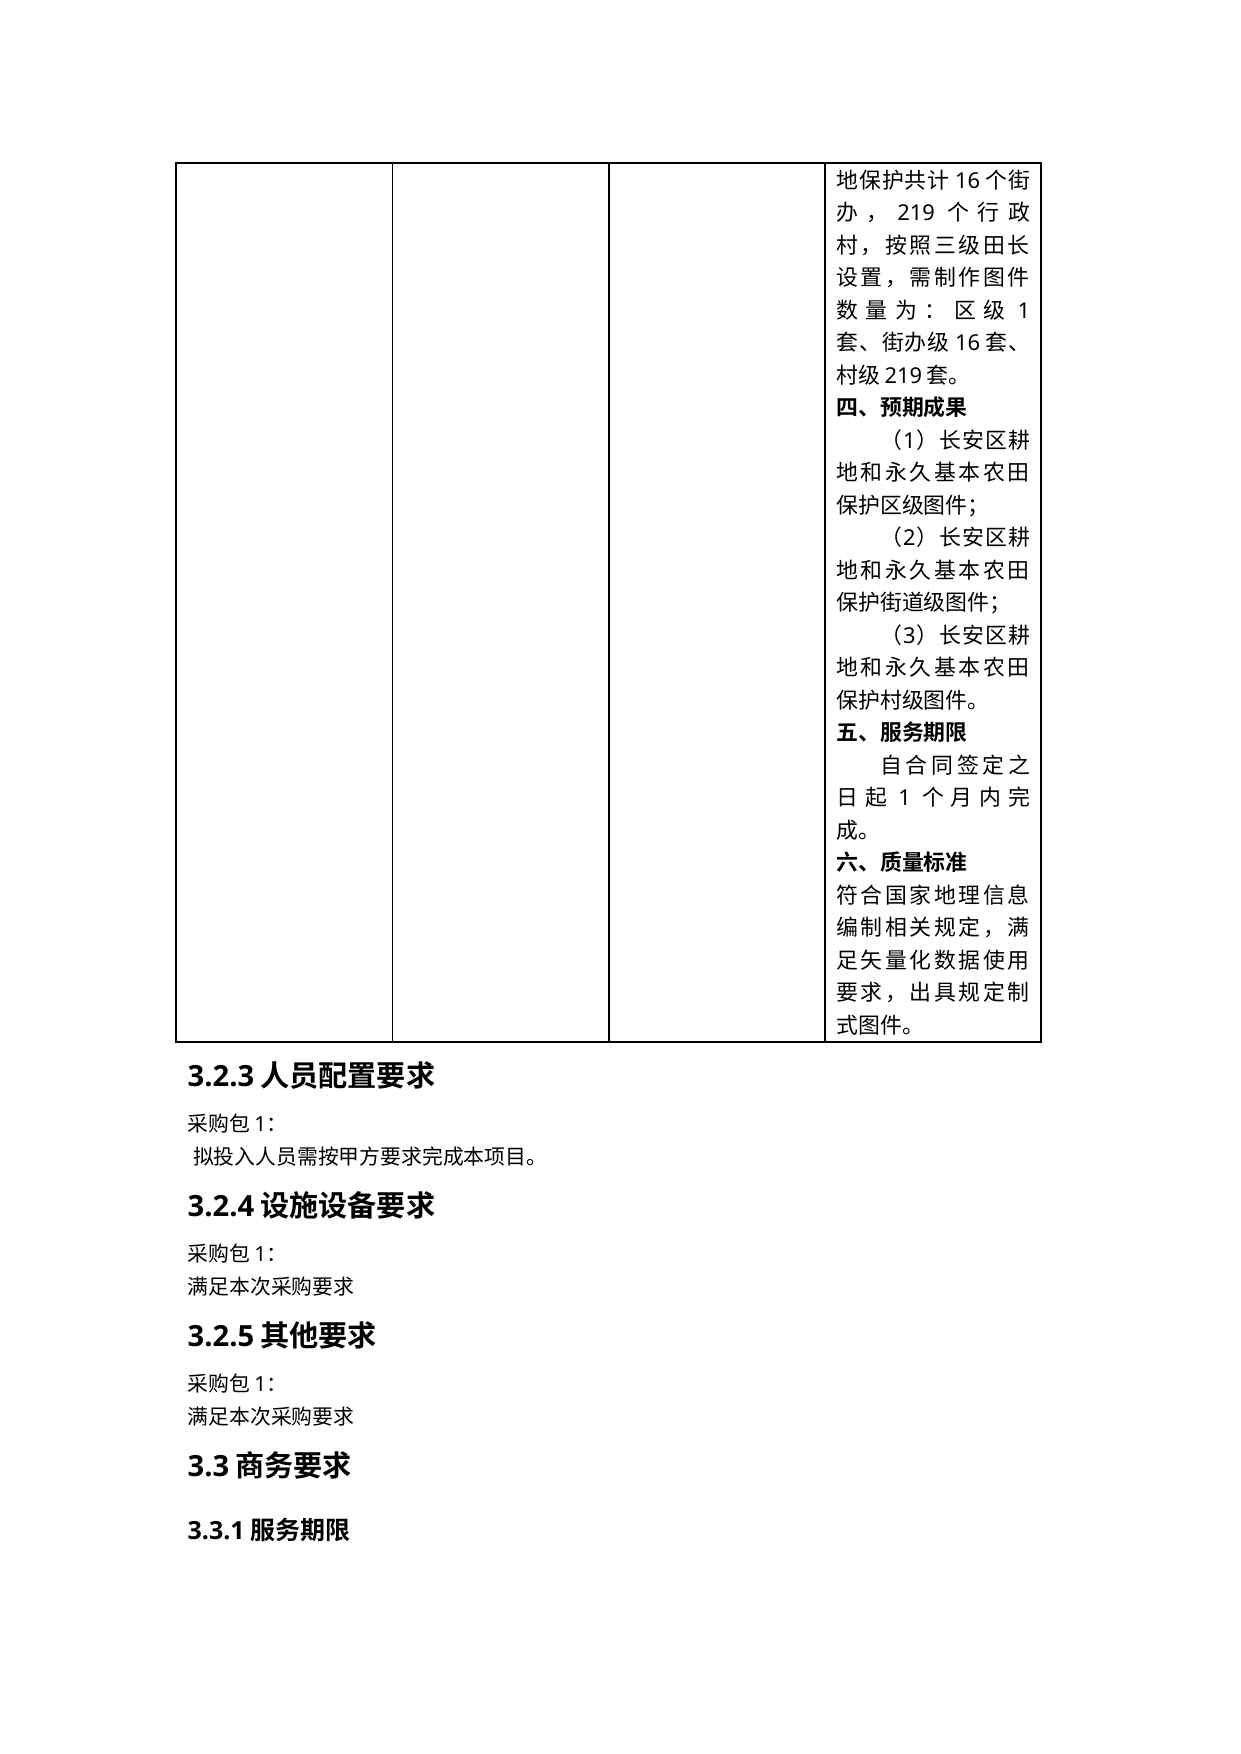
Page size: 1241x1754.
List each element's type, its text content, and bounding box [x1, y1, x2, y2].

text 满足本次采购要求 [187, 1400, 1053, 1433]
text 采购包1： [187, 1238, 1053, 1270]
text 3.3商务要求 [187, 1433, 1053, 1498]
text 满足本次采购要求 [187, 1270, 1053, 1303]
text 采购包1： [187, 1108, 1053, 1140]
text 3.2.4设施设备要求 [187, 1173, 1053, 1238]
text 3.2.5其他要求 [187, 1303, 1053, 1368]
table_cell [826, 164, 1040, 1041]
text 拟投入人员需按甲方要求完成本项目。 [187, 1140, 1053, 1173]
text 采购包1： [187, 1368, 1053, 1400]
table_cell 1 [393, 164, 608, 1041]
table_cell [177, 164, 392, 1041]
text 3.2.3人员配置要求 [187, 1043, 1053, 1108]
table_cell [610, 164, 824, 1041]
text 3.3.1服务期限 [187, 1498, 1053, 1563]
